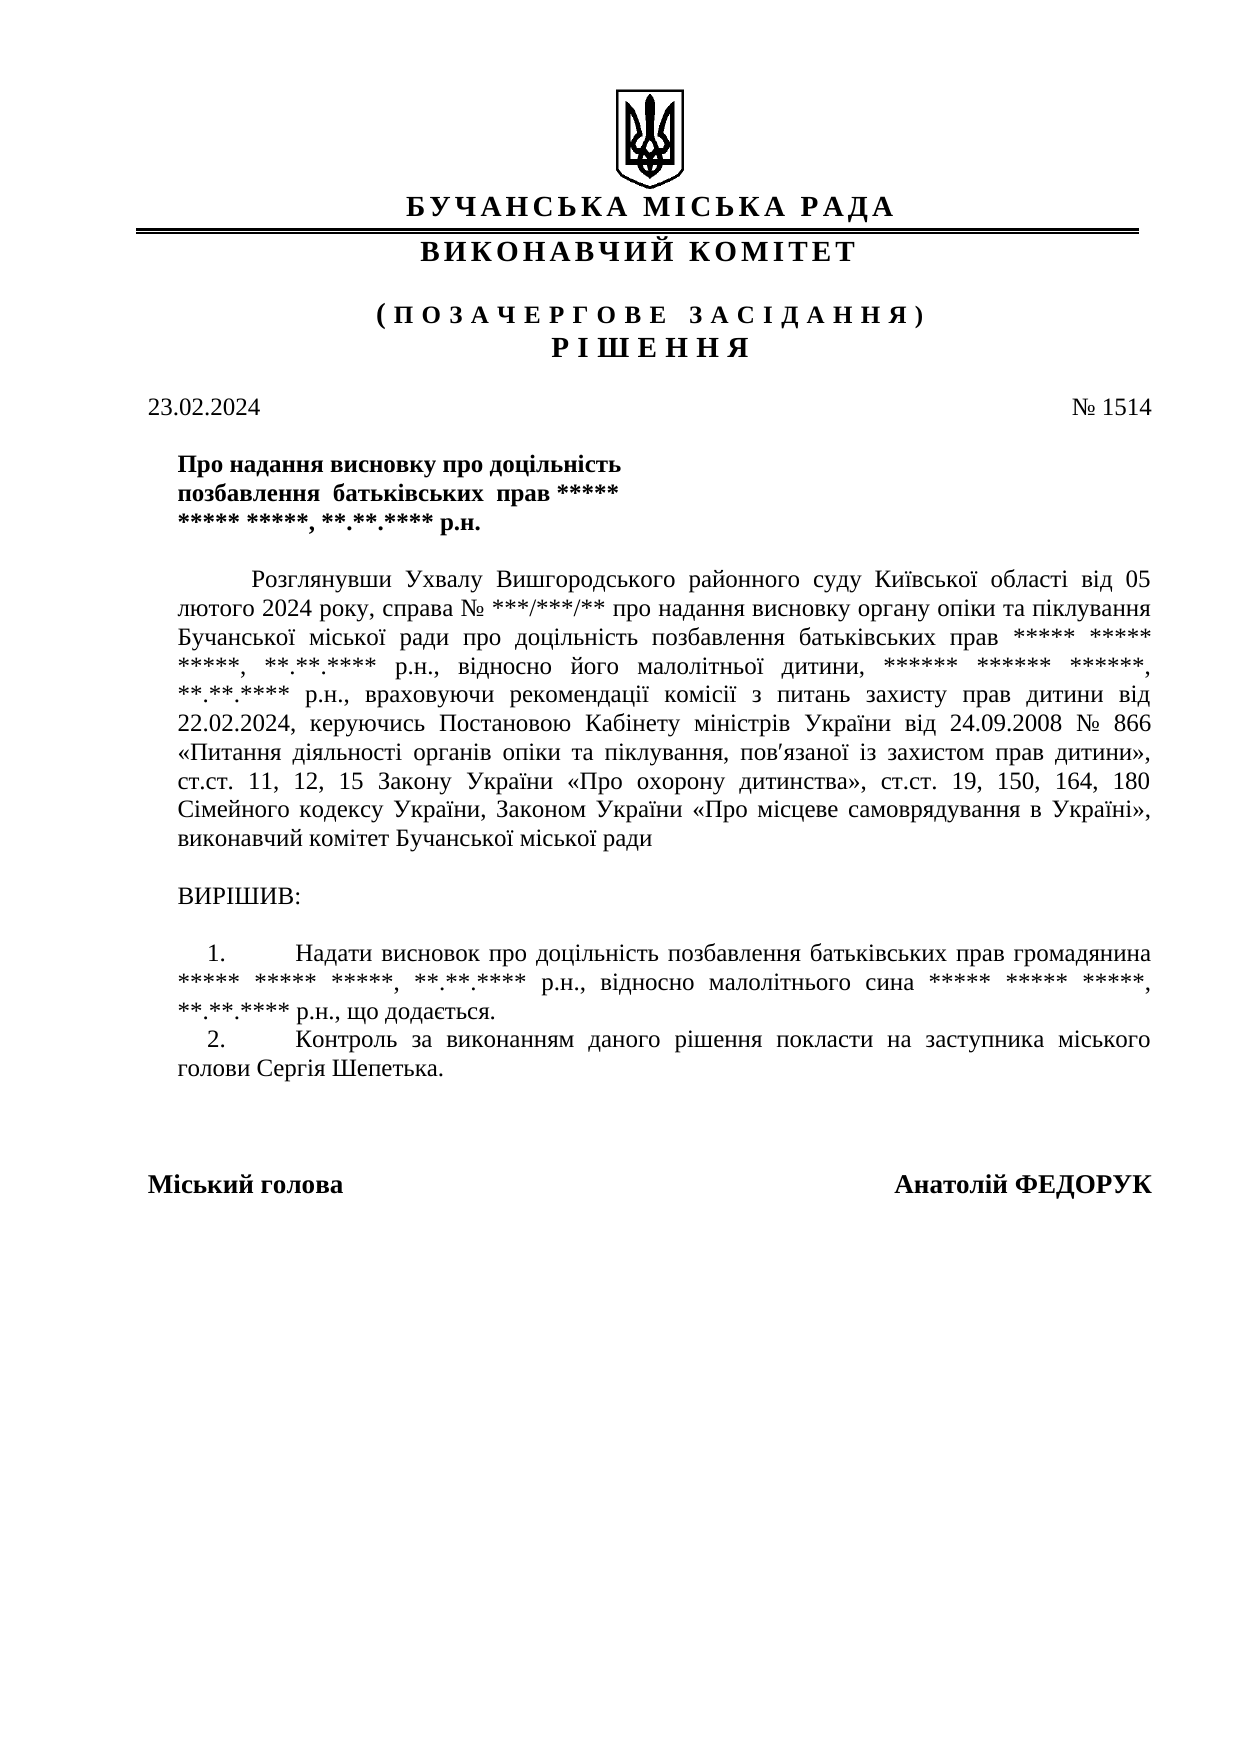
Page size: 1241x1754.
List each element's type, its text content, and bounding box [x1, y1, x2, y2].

text Про надання висновку про доцільність [177, 449, 797, 478]
text Розглянувши Ухвалу Вишгородського районного суду Київської області від 05 лютого 2024 року, справа № ***/***/** про надання висновку органу опіки та піклування Бучанської міської ради про доцільність позбавлення батьківських прав ***** ***** *****, **.**.**** р.н., відносно його малолітньої дитини, ****** ****** ******, **.**.**** р.н., враховуючи рекомендації комісії з питань захисту прав дитини від 22.02.2024, керуючись Постановою Кабінету міністрів України від 24.09.2008 № 866 «Питання діяльності органів опіки та піклування, пов′язаної із захистом прав дитини», ст.ст. 11, 12, 15 Закону України «Про охорону дитинства», ст.ст. 19, 150, 164, 180 Сімейного кодексу України, Законом України «Про місцеве самоврядування в Україні», виконавчий комітет Бучанської міської ради [177, 564, 1152, 852]
table_header 23.02.2024 [136, 392, 649, 421]
picture [614, 88, 685, 189]
text 2. Контроль за виконанням даного рішення покласти на заступника міського голови Сергія Шепетька. [177, 1024, 1152, 1082]
text позбавлення батьківських прав ***** [177, 478, 797, 507]
text ВИРІШИВ: [177, 881, 1152, 909]
table_header Анатолій ФЕДОРУК [650, 1168, 1163, 1199]
text РІШЕННЯ [148, 330, 1152, 363]
table_header Міський голова [136, 1168, 649, 1199]
text (ПОЗАЧЕРГОВЕ ЗАСІДАННЯ) [148, 296, 1152, 330]
table_header № 1514 [650, 392, 1163, 421]
text 1. Надати висновок про доцільність позбавлення батьківських прав громадянина ***** ***** *****, **.**.**** р.н., відносно малолітнього сина ***** ***** *****, **.**.**** р.н., що додається. [177, 938, 1152, 1024]
text БУЧАНСЬКА МІСЬКА РАДА [148, 189, 1152, 223]
table_header ВИКОНАВЧИЙ КОМІТЕТ [136, 234, 1139, 296]
text ***** *****, **.**.**** р.н. [177, 507, 797, 536]
